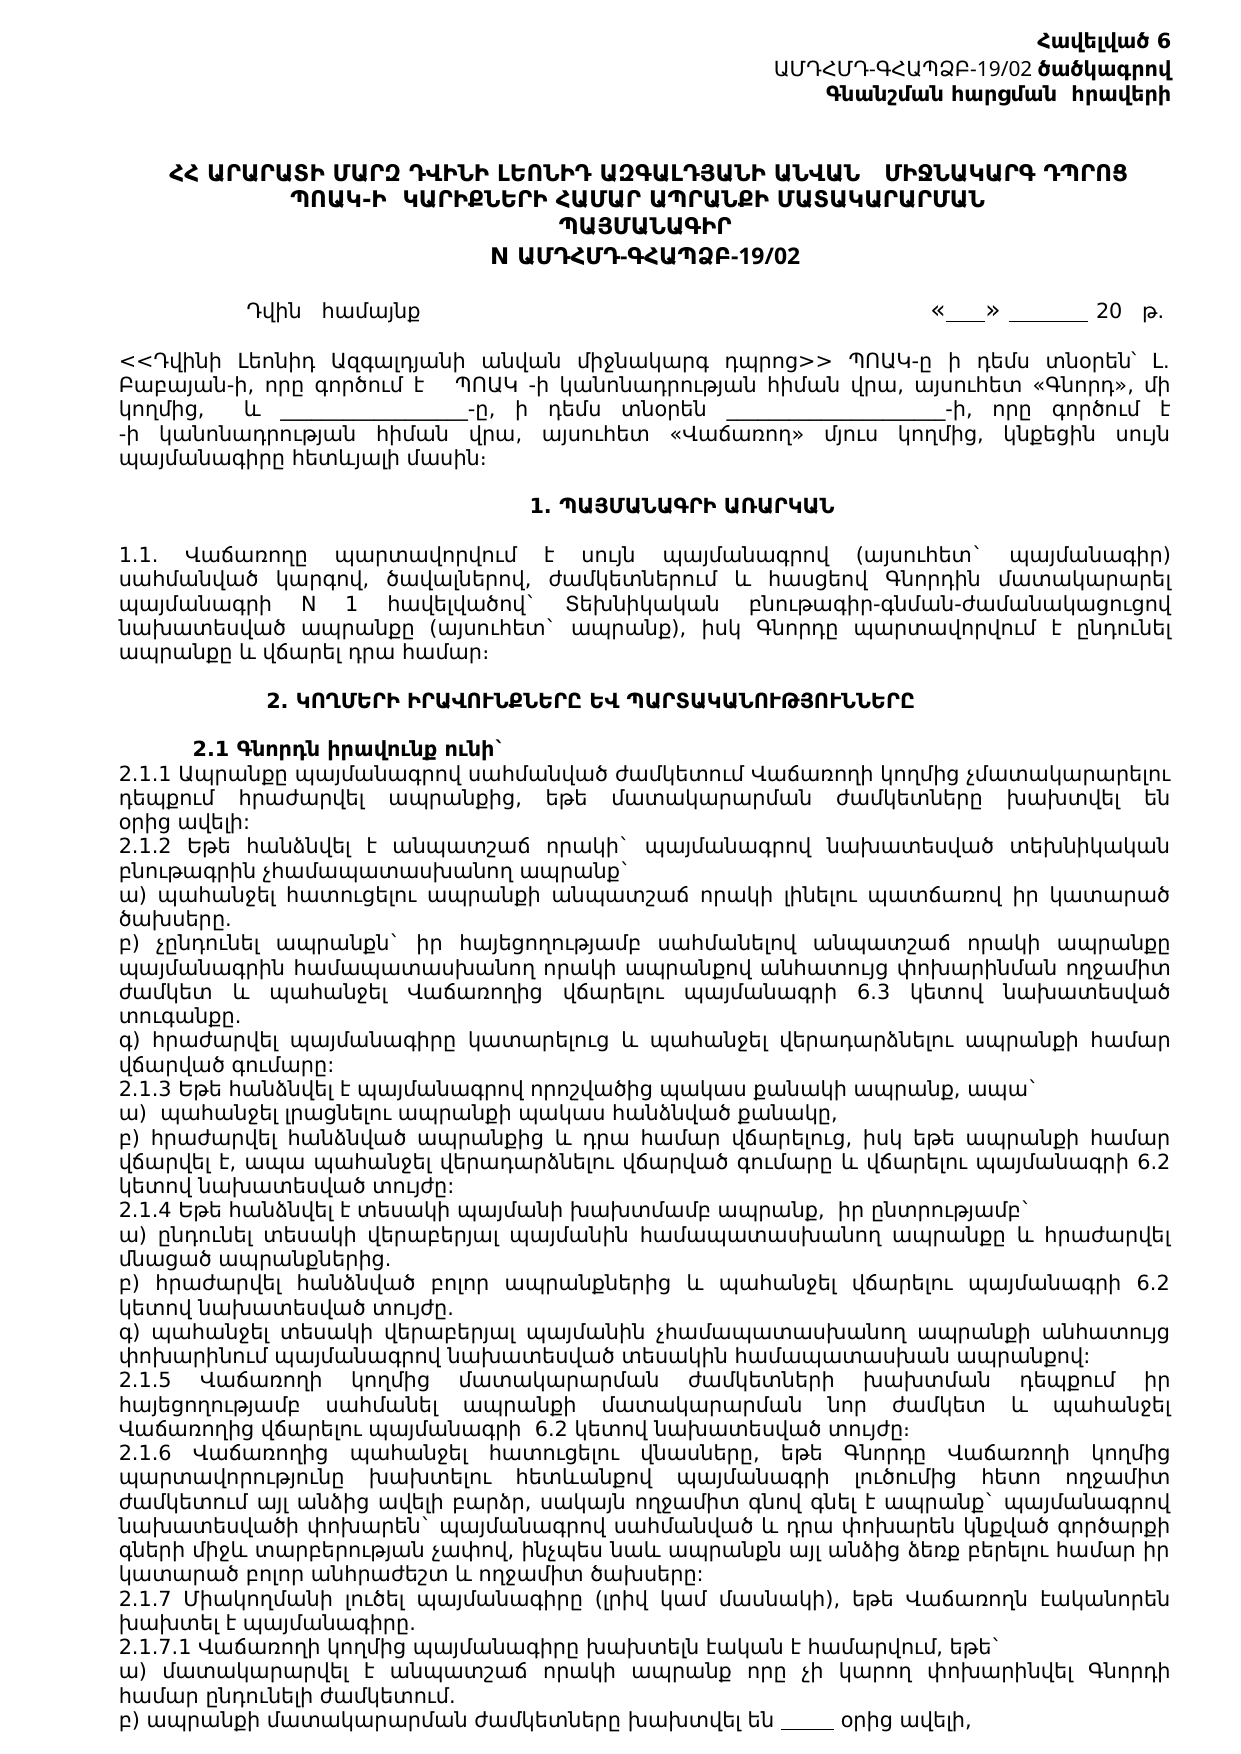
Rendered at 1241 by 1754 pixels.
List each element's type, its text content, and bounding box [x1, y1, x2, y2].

text ՊԱՅՄԱՆԱԳԻՐ [104, 213, 1171, 240]
text 2.1.1 Ապրանքը պայմանագրով սահմանված ժամկետում Վաճառողի կողմից չմատակարարելու դեպքում հրաժարվել ապրանքից, եթե մատակարարման ժամկետները խախտվել են օրից ավելի: [118, 762, 1171, 834]
text ա) պահանջել հատուցելու ապրանքի անպատշաճ որակի լինելու պատճառով իր կատարած ծախսերը. [118, 883, 1171, 931]
text Դվին համայնք « » 20 թ. [118, 296, 1171, 325]
text 2.1.2 Եթե հանձնվել է անպատշաճ որակի` պայմանագրով նախատեսված տեխնիկական բնութագրին չհամապատասխանող ապրանք` [118, 834, 1171, 883]
text ա) ընդունել տեսակի վերաբերյալ պայմանին համապատասխանող ապրանքը և հրաժարվել մնացած ապրանքներից. [118, 1223, 1171, 1271]
text բ) հրաժարվել հանձնված բոլոր ապրանքներից և պահանջել վճարելու պայմանագրի 6.2 կետով նախատեսված տույժը. [118, 1271, 1171, 1320]
text 1. ՊԱՅՄԱՆԱԳՐԻ ԱՌԱՐԿԱՆ [118, 494, 1171, 519]
text գ) պահանջել տեսակի վերաբերյալ պայմանին չհամապատասխանող ապրանքի անհատույց փոխարինում պայմանագրով նախատեսված տեսակին համապատասխան ապրանքով: [118, 1320, 1171, 1368]
text ա) պահանջել լրացնելու ապրանքի պակաս հանձնված քանակը, [118, 1101, 1171, 1126]
text 2.1.6 Վաճառողից պահանջել հատուցելու վնասները, եթե Գնորդը Վաճառողի կողմից պարտավորությունը խախտելու հետևանքով պայմանագրի լուծումից հետո ողջամիտ ժամկետում այլ անձից ավելի բարձր, սակայն ողջամիտ գնով գնել է ապրանք` պայմանագրով նախատեսվածի փոխարեն` պայմանագրով սահմանված և դրա փոխարեն կնքված գործարքի գների միջև տարբերության չափով, ինչպես նաև ապրանքն այլ անձից ձեռք բերելու համար իր կատարած բոլոր անհրաժեշտ և ողջամիտ ծախսերը: [118, 1441, 1171, 1587]
text 2.1.3 Եթե հանձնվել է պայմանագրով որոշվածից պակաս քանակի ապրանք, ապա` [118, 1077, 1171, 1101]
text Գնանշման հարցման հրավերի [118, 82, 1171, 107]
text Հավելված 6 [118, 29, 1171, 54]
text բ) չընդունել ապրանքն` իր հայեցողությամբ սահմանելով անպատշաճ որակի ապրանքը պայմանագրին համապատասխանող որակի ապրանքով անհատույց փոխարինման ողջամիտ ժամկետ և պահանջել Վաճառողից վճարելու պայմանագրի 6.3 կետով նախատեսված տուգանքը. [118, 931, 1171, 1028]
text ՀՀ ԱՐԱՐԱՏԻ ՄԱՐԶ ԴՎԻՆԻ ԼԵՈՆԻԴ ԱԶԳԱԼԴՅԱՆԻ ԱՆՎԱՆ ՄԻՋՆԱԿԱՐԳ ԴՊՐՈՑ ՊՈԱԿ-Ի ԿԱՐԻՔՆԵՐԻ ՀԱՄԱՐ ԱՊՐԱՆՔԻ ՄԱՏԱԿԱՐԱՐՄԱՆ [104, 160, 1171, 213]
text ա) մատակարարվել է անպատշաճ որակի ապրանք որը չի կարող փոխարինվել Գնորդի համար ընդունելի ժամկետում. [118, 1659, 1171, 1708]
text 2.1 Գնորդն իրավունք ունի` [118, 737, 1171, 762]
text <<Դվինի Լեոնիդ Ազգալդյանի անվան միջնակարգ դպրոց>> ՊՈԱԿ-ը ի դեմս տնօրեն՝ Լ. Բաբայան-ի, որը գործում է ՊՈԱԿ -ի կանոնադրության հիման վրա, այսուհետ «Գնորդ», մի կողմից, և __________________-ը, ի դեմս տնօրեն _____________________-ի, որը գործում է -ի կանոնադրության հիման վրա, այսուհետ «Վաճառող» մյուս կողմից, կնքեցին սույն պայմանագիրը հետևյալի մասին։ [118, 349, 1171, 470]
text բ) ապրանքի մատակարարման ժամկետները խախտվել են օրից ավելի, [118, 1708, 1171, 1732]
text N ԱՄԴՀՄԴ-ԳՀԱՊՁԲ-19/02 [104, 240, 1171, 271]
text ԱՄԴՀՄԴ-ԳՀԱՊՁԲ-19/02 ծածկագրով [118, 54, 1171, 82]
text 2.1.4 Եթե հանձնվել է տեսակի պայմանի խախտմամբ ապրանք, իր ընտրությամբ` [118, 1198, 1171, 1223]
text 2. ԿՈՂՄԵՐԻ ԻՐԱՎՈՒՆՔՆԵՐԸ ԵՎ ՊԱՐՏԱԿԱՆՈՒԹՅՈՒՆՆԵՐԸ [118, 689, 1171, 713]
text 2.1.7 Միակողմանի լուծել պայմանագիրը (լրիվ կամ մասնակի), եթե Վաճառողն էականորեն խախտել է պայմանագիրը. [118, 1587, 1171, 1635]
text 2.1.5 Վաճառողի կողմից մատակարարման ժամկետների խախտման դեպքում իր հայեցողությամբ սահմանել ապրանքի մատակարարման նոր ժամկետ և պահանջել Վաճառողից վճարելու պայմանագրի 6.2 կետով նախատեսված տույժը։ [118, 1368, 1171, 1441]
text բ) հրաժարվել հանձնված ապրանքից և դրա համար վճարելուց, իսկ եթե ապրանքի համար վճարվել է, ապա պահանջել վերադարձնելու վճարված գումարը և վճարելու պայմանագրի 6.2 կետով նախատեսված տույժը: [118, 1126, 1171, 1198]
text 1.1. Վաճառողը պարտավորվում է սույն պայմանագրով (այսուհետ` պայմանագիր) սահմանված կարգով, ծավալներով, ժամկետներում և հասցեով Գնորդին մատակարարել պայմանագրի N 1 հավելվածով` Տեխնիկական բնութագիր-գնման-ժամանակացուցով նախատեսված ապրանքը (այսուհետ` ապրանք), իսկ Գնորդը պարտավորվում է ընդունել ապրանքը և վճարել դրա համար։ [118, 543, 1171, 664]
text գ) հրաժարվել պայմանագիրը կատարելուց և պահանջել վերադարձնելու ապրանքի համար վճարված գումարը: [118, 1028, 1171, 1077]
text 2.1.7.1 Վաճառողի կողմից պայմանագիրը խախտելն էական է համարվում, եթե` [118, 1635, 1171, 1659]
